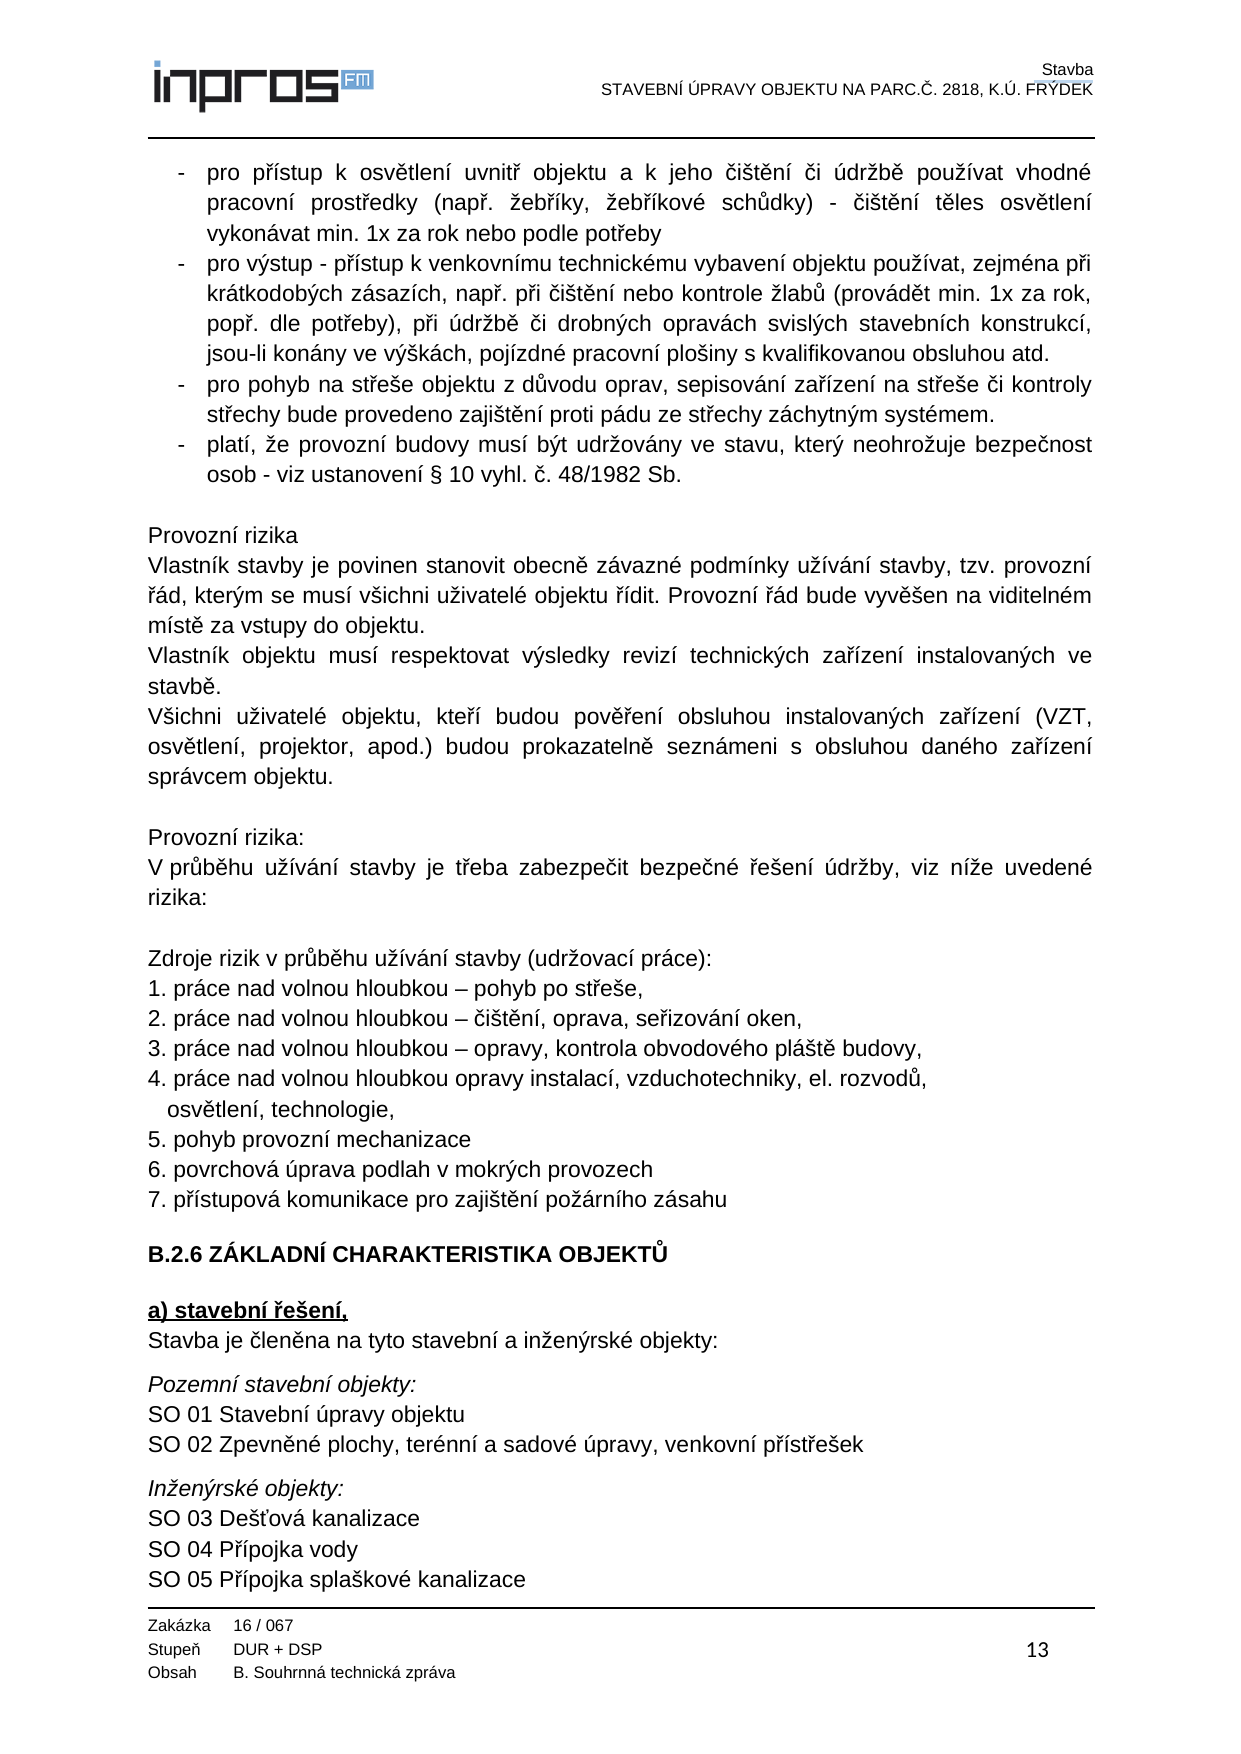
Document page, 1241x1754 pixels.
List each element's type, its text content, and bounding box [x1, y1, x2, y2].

text Zdroje rizik v průběhu užívání stavby (udržovací práce): [148, 944, 1093, 971]
text 7. přístupová komunikace pro zajištění požárního zásahu [148, 1186, 1093, 1212]
text SO 01 Stavební úpravy objektu [148, 1401, 1093, 1427]
text 5. pohyb provozní mechanizace [148, 1126, 1093, 1152]
text SO 04 Přípojka vody [148, 1536, 1093, 1562]
text 4. práce nad volnou hloubkou opravy instalací, vzduchotechniky, el. rozvodů, [148, 1065, 1093, 1092]
text Vlastník stavby je povinen stanovit obecně závazné podmínky užívání stavby, tzv. provozní řád, kterým se musí všichni uživatelé objektu řídit. Provozní řád bude vyvěšen na viditelném místě za vstupy do objektu. [148, 552, 1093, 638]
text Provozní rizika [148, 522, 1093, 548]
text 2. práce nad volnou hloubkou – čištění, oprava, seřizování oken, [148, 1005, 1093, 1031]
text Inženýrské objekty: [148, 1475, 1093, 1501]
text SO 02 Zpevněné plochy, terénní a sadové úpravy, venkovní přístřešek [148, 1431, 1093, 1457]
subtitle B.2.6 Základní charakteristika objektů [148, 1241, 1093, 1268]
text Pozemní stavební objekty: [148, 1371, 1093, 1397]
picture [143, 58, 383, 114]
text Stavba je členěna na tyto stavební a inženýrské objekty: [148, 1327, 1093, 1353]
text 3. práce nad volnou hloubkou – opravy, kontrola obvodového pláště budovy, [148, 1035, 1093, 1061]
text Všichni uživatelé objektu, kteří budou pověření obsluhou instalovaných zařízení (VZT, osvětlení, projektor, apod.) budou prokazatelně seznámeni s obsluhou daného zařízení správcem objektu. [148, 703, 1093, 789]
text SO 03 Dešťová kanalizace [148, 1505, 1093, 1532]
text - pro výstup - přístup k venkovnímu technickému vybavení objektu používat, zejména při krátkodobých zásazích, např. při čištění nebo kontrole žlabů (provádět min. 1x za rok, popř. dle potřeby), při údržbě či drobných opravách svislých stavebních konstrukcí, jsou-li konány ve výškách, pojízdné pracovní plošiny s kvalifikovanou obsluhou atd. [177, 250, 1093, 367]
subtitle a) stavební řešení, [148, 1297, 1093, 1323]
text 6. povrchová úprava podlah v mokrých provozech [148, 1156, 1093, 1182]
text osvětlení, technologie, [148, 1096, 1093, 1122]
text - pro přístup k osvětlení uvnitř objektu a k jeho čištění či údržbě používat vhodné pracovní prostředky (např. žebříky, žebříkové schůdky) - čištění těles osvětlení vykonávat min. 1x za rok nebo podle potřeby [177, 159, 1093, 246]
text V průběhu užívání stavby je třeba zabezpečit bezpečné řešení údržby, viz níže uvedené rizika: [148, 854, 1093, 910]
text - pro pohyb na střeše objektu z důvodu oprav, sepisování zařízení na střeše či kontroly střechy bude provedeno zajištění proti pádu ze střechy záchytným systémem. [177, 371, 1093, 427]
text - platí, že provozní budovy musí být udržovány ve stavu, který neohrožuje bezpečnost osob - viz ustanovení § 10 vyhl. č. 48/1982 Sb. [177, 431, 1093, 487]
text Provozní rizika: [148, 824, 1093, 850]
text SO 05 Přípojka splaškové kanalizace [148, 1566, 1093, 1592]
text 1. práce nad volnou hloubkou – pohyb po střeše, [148, 975, 1093, 1001]
text Vlastník objektu musí respektovat výsledky revizí technických zařízení instalovaných ve stavbě. [148, 642, 1093, 699]
